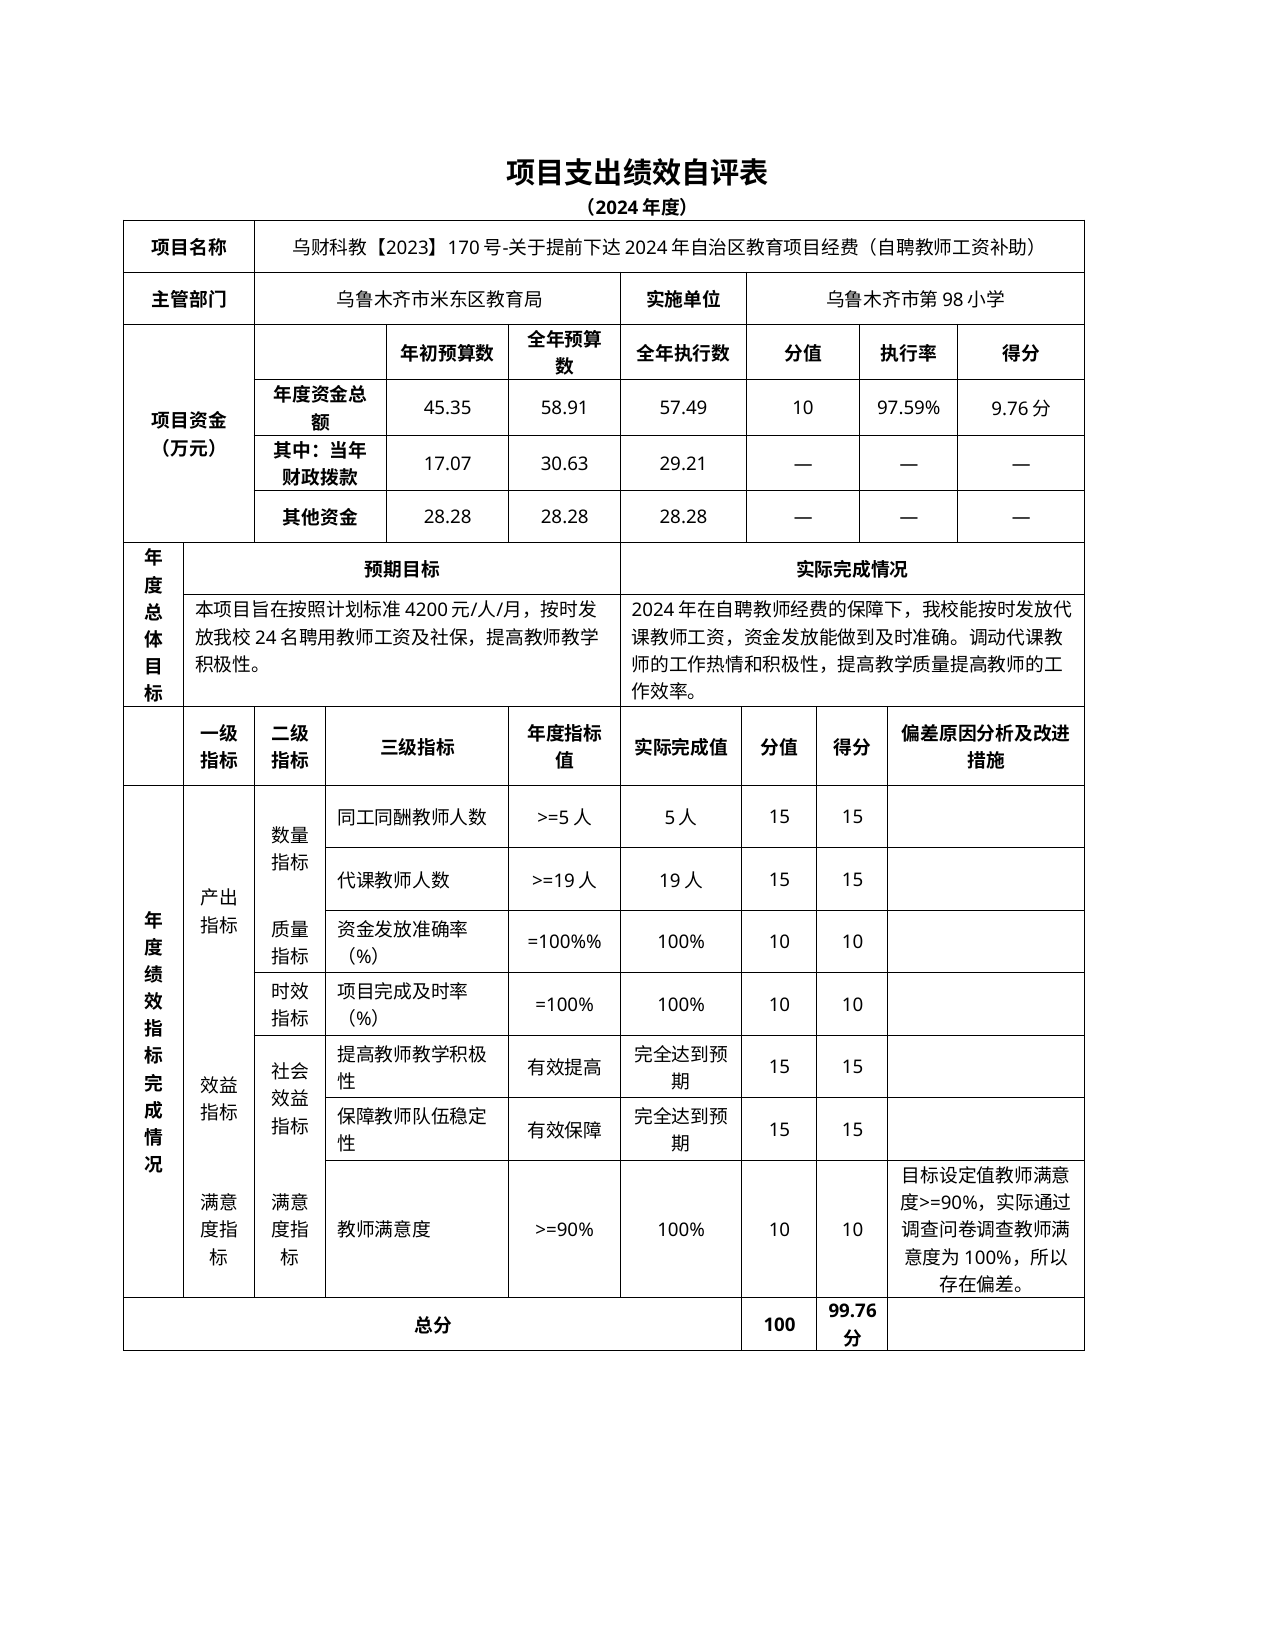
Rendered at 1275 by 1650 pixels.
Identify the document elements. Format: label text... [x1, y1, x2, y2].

table_header 项目名称 [124, 221, 254, 272]
table_cell 15 [742, 848, 816, 910]
table_header 乌财科教【2023】170号-关于提前下达2024年自治区教育项目经费（自聘教师工资补助） [255, 221, 1084, 272]
table_cell 年度总体目标 [124, 543, 183, 706]
table_cell 乌鲁木齐市第98小学 [747, 273, 1084, 324]
table_cell 二级指标 [255, 707, 325, 785]
table_cell [888, 786, 1084, 847]
table_cell 社会效益指标 [255, 1036, 325, 1160]
table_cell 10 [747, 380, 859, 434]
table_cell 质量指标 [255, 910, 325, 972]
table_cell 19人 [621, 848, 741, 910]
table_cell [888, 1298, 1084, 1350]
table_cell 得分 [958, 325, 1084, 379]
table_cell 保障教师队伍稳定性 [326, 1098, 508, 1160]
table_cell >=90% [509, 1161, 620, 1297]
table_cell 15 [817, 786, 887, 847]
table_cell 满意度指标 [255, 1160, 325, 1297]
table_cell 代课教师人数 [326, 848, 508, 910]
table_cell =100%% [509, 911, 620, 972]
table_cell 实施单位 [621, 273, 746, 324]
table_cell 10 [742, 1161, 816, 1297]
table_cell 产出指标 [184, 786, 254, 1035]
table_cell 偏差原因分析及改进措施 [888, 707, 1084, 785]
table_cell >=19人 [509, 848, 620, 910]
table_cell 年度指标值 [509, 707, 620, 785]
table_cell 效益指标 [184, 1035, 254, 1160]
table_cell 100% [621, 911, 741, 972]
table_cell — [958, 491, 1084, 542]
table_cell 分值 [747, 325, 859, 379]
table_cell 全年预算数 [509, 325, 620, 379]
table_cell — [860, 436, 957, 490]
table_cell 2024年在自聘教师经费的保障下，我校能按时发放代课教师工资，资金发放能做到及时准确。调动代课教师的工作热情和积极性，提高教学质量提高教师的工作效率。 [621, 595, 1084, 706]
table_cell 时效指标 [255, 973, 325, 1035]
table_cell 15 [742, 786, 816, 847]
table_cell 15 [817, 1036, 887, 1097]
table_cell — [958, 436, 1084, 490]
table_cell 三级指标 [326, 707, 508, 785]
table_cell [888, 973, 1084, 1035]
table_cell 10 [817, 1161, 887, 1297]
table_cell 一级指标 [184, 707, 254, 785]
table_cell 57.49 [621, 380, 746, 434]
table_cell 15 [742, 1036, 816, 1097]
table_cell 28.28 [387, 491, 508, 542]
table_cell 实际完成情况 [621, 543, 1084, 594]
table_cell 资金发放准确率（%） [326, 911, 508, 972]
text 项目支出绩效自评表 [187, 150, 1087, 192]
table_cell 45.35 [387, 380, 508, 434]
table_cell 教师满意度 [326, 1161, 508, 1297]
table_cell 本项目旨在按照计划标准4200元/人/月，按时发放我校24名聘用教师工资及社保，提高教师教学积极性。 [184, 595, 620, 706]
table_cell 97.59% [860, 380, 957, 434]
table_cell — [747, 491, 859, 542]
table_cell 项目完成及时率（%） [326, 973, 508, 1035]
table_cell [888, 848, 1084, 910]
table_cell — [860, 491, 957, 542]
table_cell 10 [742, 973, 816, 1035]
table_cell 9.76分 [958, 380, 1084, 434]
table_cell 总分 [124, 1298, 741, 1350]
table_cell 执行率 [860, 325, 957, 379]
table_cell 全年执行数 [621, 325, 746, 379]
table_cell 完全达到预期 [621, 1098, 741, 1160]
table_cell 数量指标 [255, 786, 325, 910]
table_cell 年初预算数 [387, 325, 508, 379]
table_cell 15 [817, 1098, 887, 1160]
table_cell [888, 1036, 1084, 1097]
table_cell 15 [742, 1098, 816, 1160]
table_cell 5人 [621, 786, 741, 847]
table_cell 满意度指标 [184, 1160, 254, 1297]
table_cell 15 [817, 848, 887, 910]
table_cell 完全达到预期 [621, 1036, 741, 1097]
table_cell [124, 707, 183, 785]
table_cell 其中：当年财政拨款 [255, 436, 386, 490]
table_cell 100% [621, 1161, 741, 1297]
table_cell [888, 911, 1084, 972]
table_cell 年度绩效指标完成情况 [124, 786, 183, 1297]
table_cell 有效提高 [509, 1036, 620, 1097]
table_cell — [747, 436, 859, 490]
table_cell [255, 325, 386, 379]
table_cell 年度资金总额 [255, 380, 386, 434]
table_cell 99.76分 [817, 1298, 887, 1350]
table_cell 其他资金 [255, 491, 386, 542]
table_cell 提高教师教学积极性 [326, 1036, 508, 1097]
table_cell 10 [817, 911, 887, 972]
table_cell 28.28 [509, 491, 620, 542]
table_cell >=5人 [509, 786, 620, 847]
table_cell 29.21 [621, 436, 746, 490]
table_cell 10 [742, 911, 816, 972]
table_cell 实际完成值 [621, 707, 741, 785]
table_cell 100 [742, 1298, 816, 1350]
table_cell =100% [509, 973, 620, 1035]
table_cell 58.91 [509, 380, 620, 434]
table_cell 分值 [742, 707, 816, 785]
table_cell 同工同酬教师人数 [326, 786, 508, 847]
table_cell 28.28 [621, 491, 746, 542]
table_cell [888, 1098, 1084, 1160]
table_cell 项目资金（万元） [124, 325, 254, 542]
table_cell 有效保障 [509, 1098, 620, 1160]
table_cell 100% [621, 973, 741, 1035]
text （2024年度） [187, 192, 1087, 219]
table_cell 主管部门 [124, 273, 254, 324]
table_cell 30.63 [509, 436, 620, 490]
table_cell 10 [817, 973, 887, 1035]
table_cell 预期目标 [184, 543, 620, 594]
table_cell 乌鲁木齐市米东区教育局 [255, 273, 620, 324]
table_cell 17.07 [387, 436, 508, 490]
table_cell 得分 [817, 707, 887, 785]
table_cell 目标设定值教师满意度>=90%，实际通过调查问卷调查教师满意度为100%，所以存在偏差。 [888, 1161, 1084, 1297]
